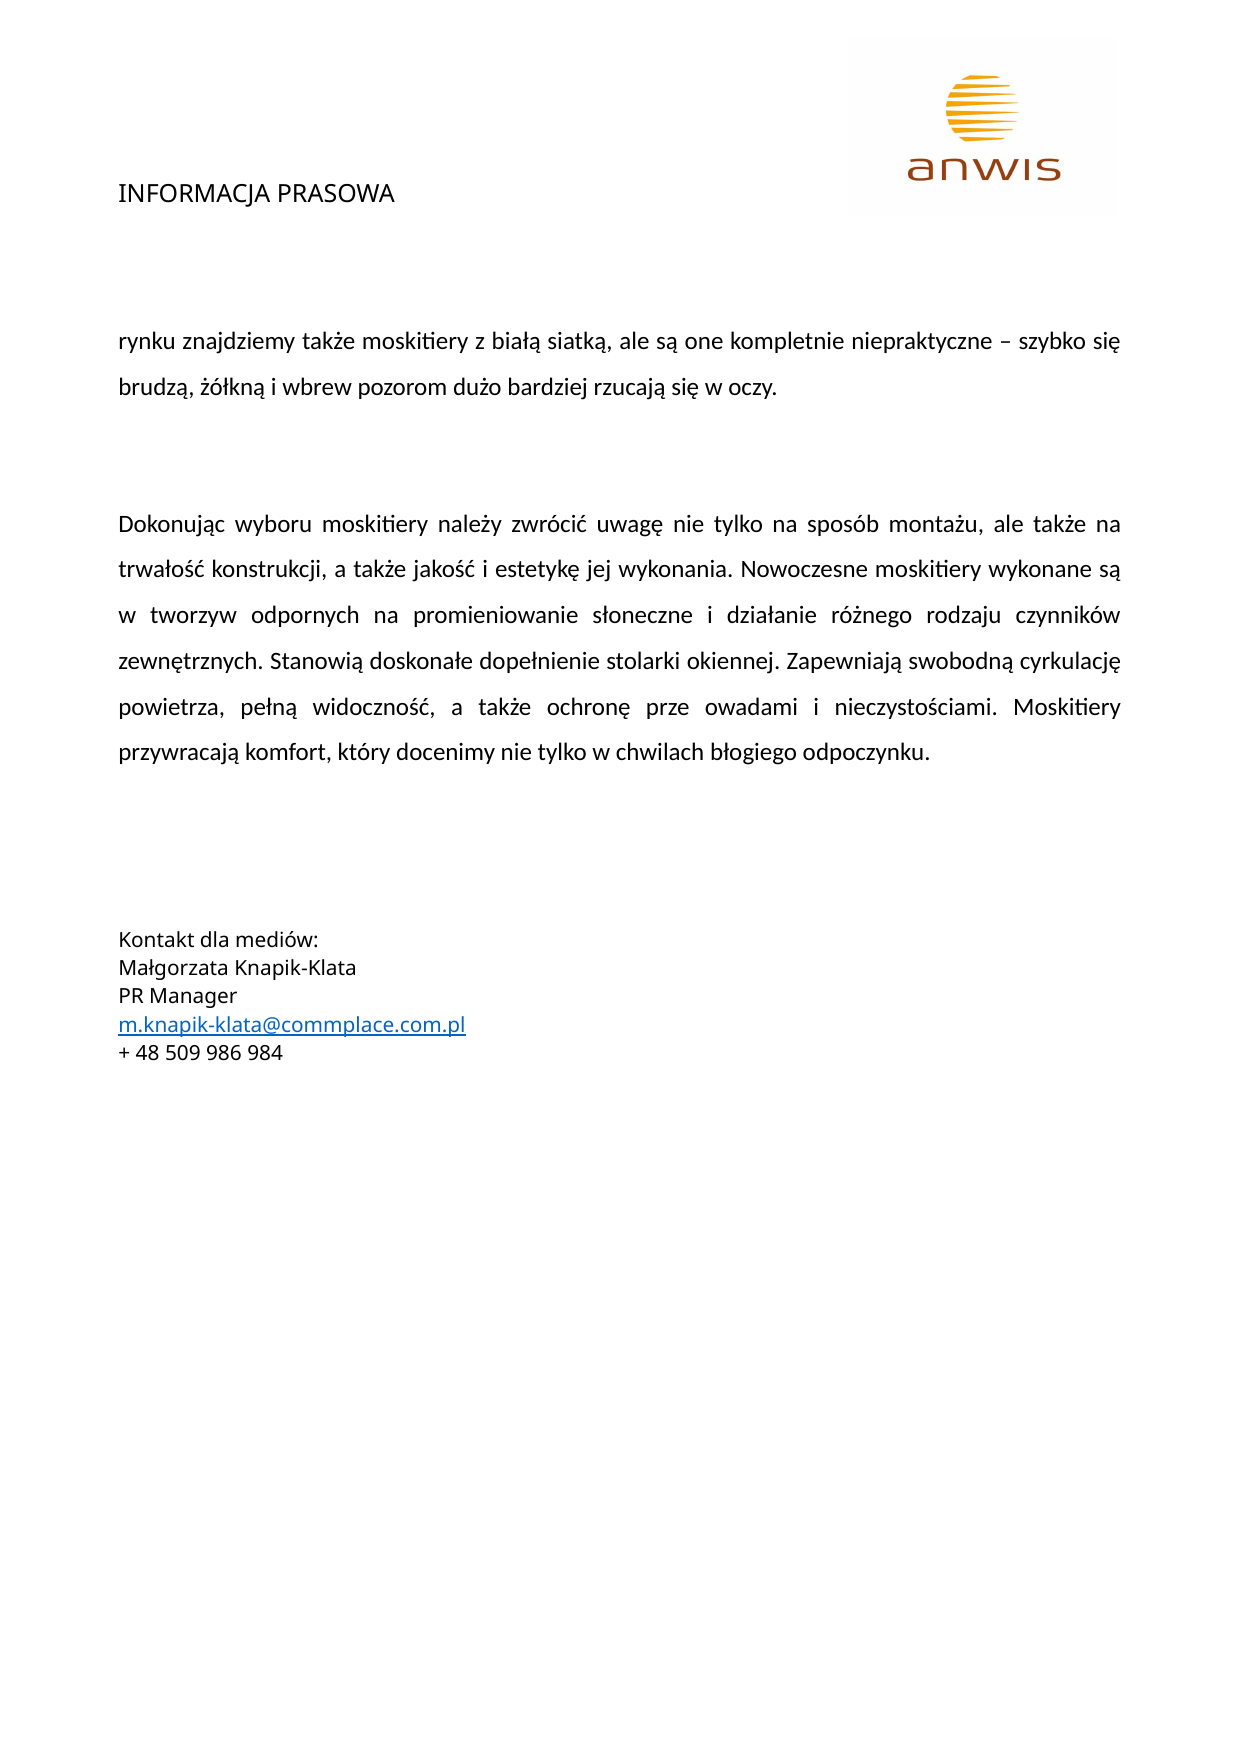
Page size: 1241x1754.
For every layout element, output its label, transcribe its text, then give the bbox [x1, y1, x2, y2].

text m.knapik-klata@commplace.com.pl [118, 1010, 1122, 1038]
text + 48 509 986 984 [118, 1038, 1122, 1067]
picture [847, 37, 1117, 216]
text Małgorzata Knapik-Klata [118, 953, 1122, 982]
text PR Manager [118, 982, 1122, 1010]
text Dokonując wyboru moskitiery należy zwrócić uwagę nie tylko na sposób montażu, ale także na trwałość konstrukcji, a także jakość i estetykę jej wykonania. Nowoczesne moskitiery wykonane są w tworzyw odpornych na promieniowanie słoneczne i działanie różnego rodzaju czynników zewnętrznych. Stanowią doskonałe dopełnienie stolarki okiennej. Zapewniają swobodną cyrkulację powietrza, pełną widoczność, a także ochronę prze owadami i nieczystościami. Moskitiery przywracają komfort, który docenimy nie tylko w chwilach błogiego odpoczynku. [118, 508, 1122, 767]
text Kontakt dla mediów: [118, 925, 1122, 953]
